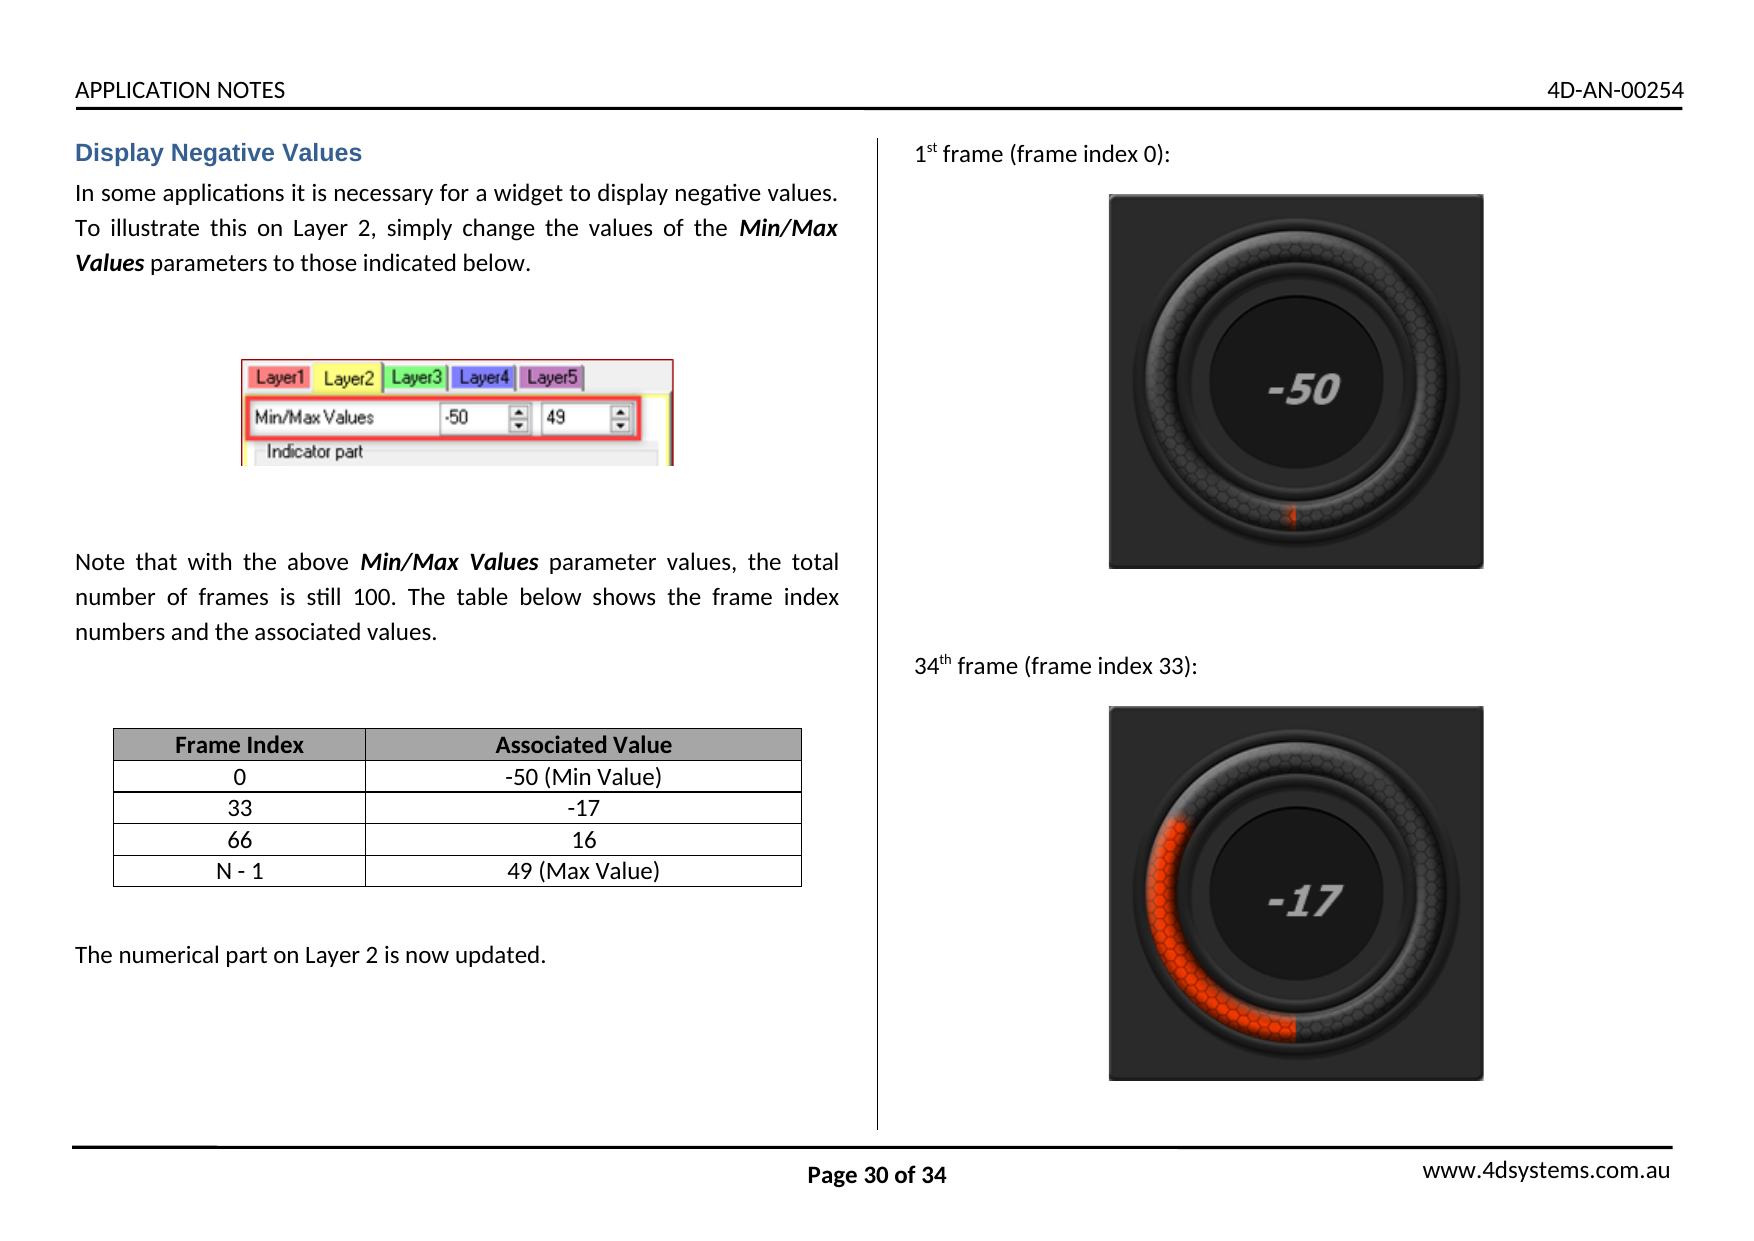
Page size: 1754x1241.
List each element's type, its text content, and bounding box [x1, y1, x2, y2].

table_header Frame Index [114, 729, 365, 760]
table_cell 49 (Max Value) [366, 856, 801, 886]
text 34th frame (frame index 33): [914, 650, 1679, 681]
text The numerical part on Layer 2 is now updated. [75, 939, 840, 969]
table_cell 0 [114, 761, 365, 791]
table_cell N - 1 [114, 856, 365, 886]
table_cell -50 (Min Value) [366, 761, 801, 791]
text Note that with the above Min/Max Values parameter values, the total number of frames is still 100. The table below shows the frame index numbers and the associated values. [75, 547, 840, 647]
picture [241, 359, 674, 466]
table_cell -17 [366, 793, 801, 823]
text 1st frame (frame index 0): [914, 138, 1679, 169]
text In some applications it is necessary for a widget to display negative values. To illustrate this on Layer 2, simply change the values of the Min/Max Values parameters to those indicated below. [75, 178, 840, 278]
picture [1108, 194, 1484, 569]
table_cell 66 [114, 824, 365, 854]
subtitle Display Negative Values [75, 138, 840, 167]
table_cell 16 [366, 824, 801, 854]
picture [1108, 706, 1484, 1081]
table_cell 33 [114, 793, 365, 823]
table_header Associated Value [366, 729, 801, 760]
